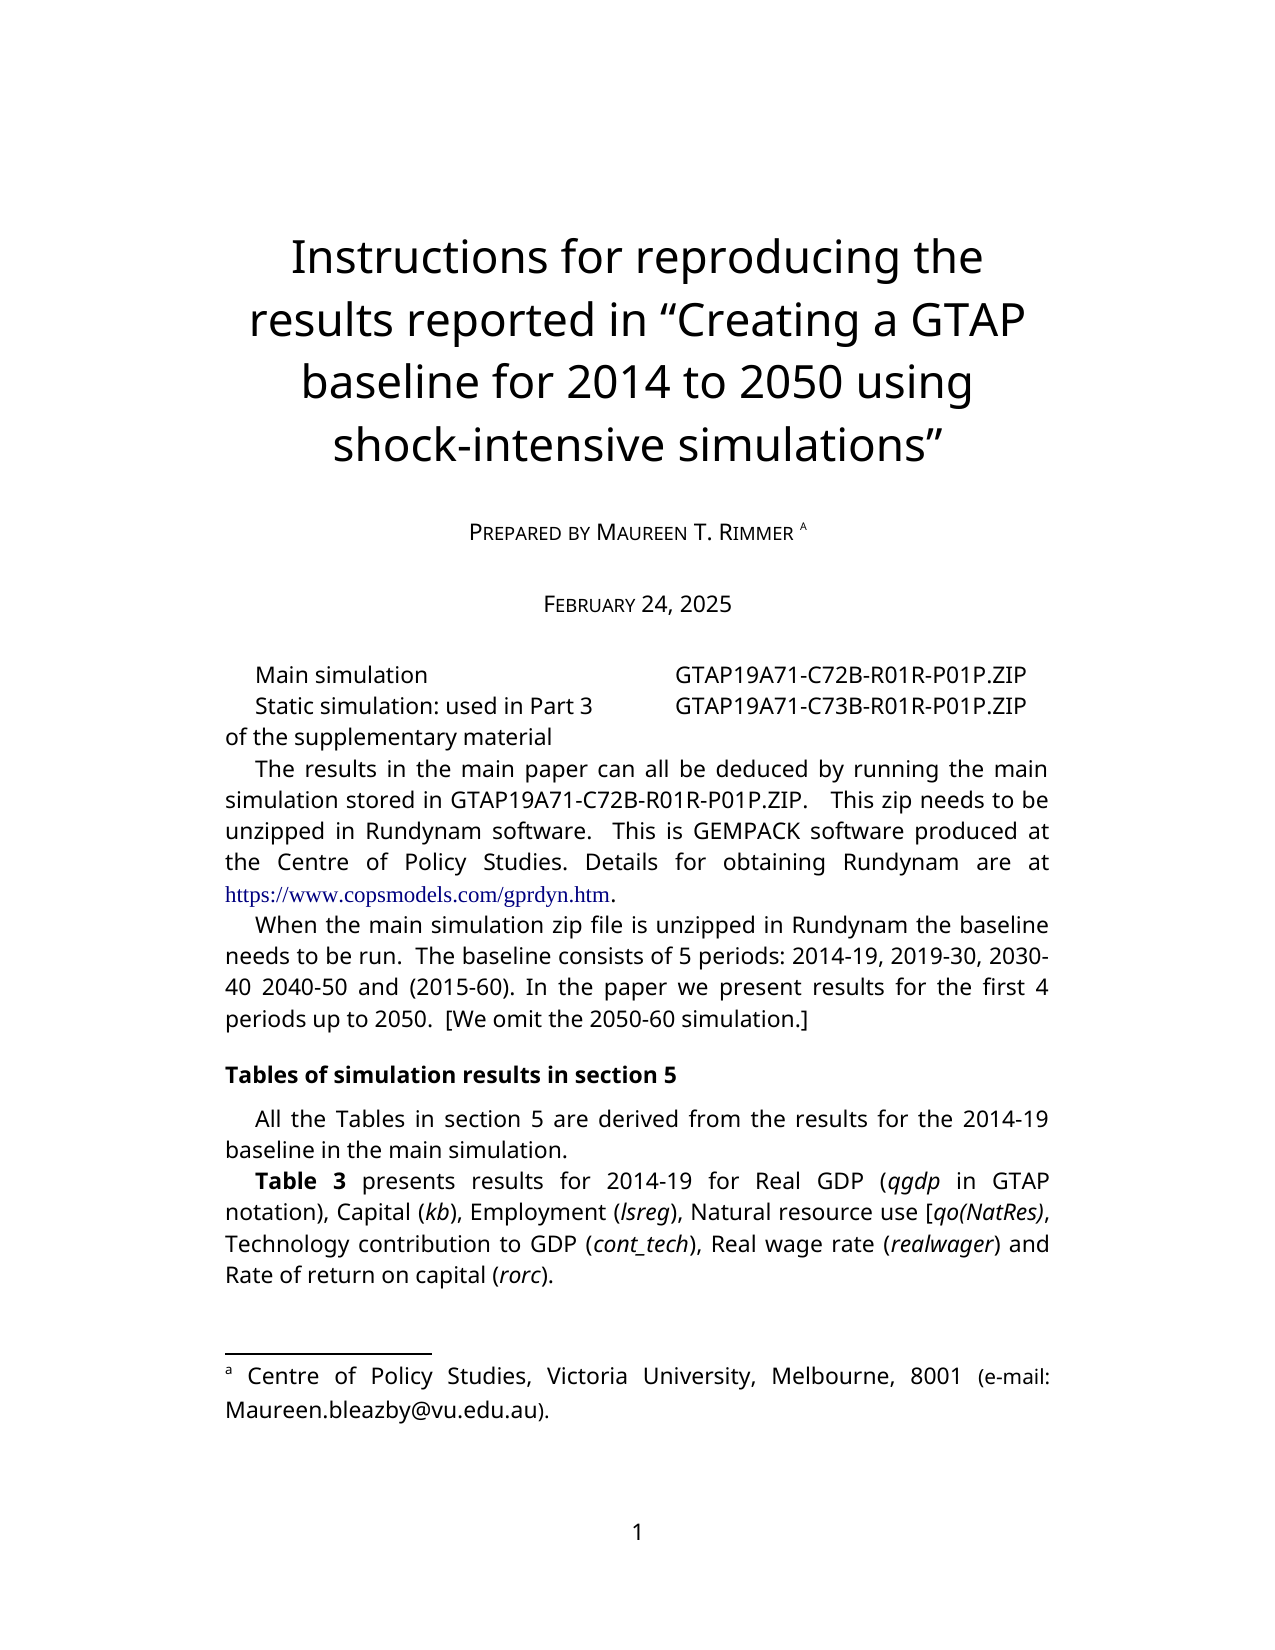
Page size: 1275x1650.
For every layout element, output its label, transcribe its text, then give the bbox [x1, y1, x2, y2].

text of the supplementary material [225, 721, 1050, 752]
text February 24, 2025 [225, 587, 1050, 619]
text Static simulation: used in Part 3 GTAP19A71-C73B-R01R-P01P.ZIP [225, 690, 1050, 721]
text When the main simulation zip file is unzipped in Rundynam the baseline needs to be run. The baseline consists of 5 periods: 2014-19, 2019-30, 2030-40 2040-50 and (2015-60). In the paper we present results for the first 4 periods up to 2050. [We omit the 2050-60 simulation.] [225, 909, 1050, 1034]
text Table 3 presents results for 2014-19 for Real GDP (qgdp in GTAP notation), Capital (kb), Employment (lsreg), Natural resource use [qo(NatRes), Technology contribution to GDP (cont_tech), Real wage rate (realwager) and Rate of return on capital (rorc). [225, 1165, 1050, 1290]
text Main simulation GTAP19A71-C72B-R01R-P01P.ZIP [225, 659, 1050, 690]
text The results in the main paper can all be deduced by running the main simulation stored in GTAP19A71-C72B-R01R-P01P.ZIP. This zip needs to be unzipped in Rundynam software. This is GEMPACK software produced at the Centre of Policy Studies. Details for obtaining Rundynam are at https://www.copsmodels.com/gprdyn.htm. [225, 752, 1050, 909]
subtitle Tables of simulation results in section 5 [225, 1059, 1050, 1090]
title Instructions for reproducing the results reported in “Creating a GTAP baseline for 2014 to 2050 using shock-intensive simulations” [225, 225, 1050, 474]
text All the Tables in section 5 are derived from the results for the 2014-19 baseline in the main simulation. [225, 1102, 1050, 1165]
text Prepared by Maureen T. Rimmer [225, 516, 1050, 547]
